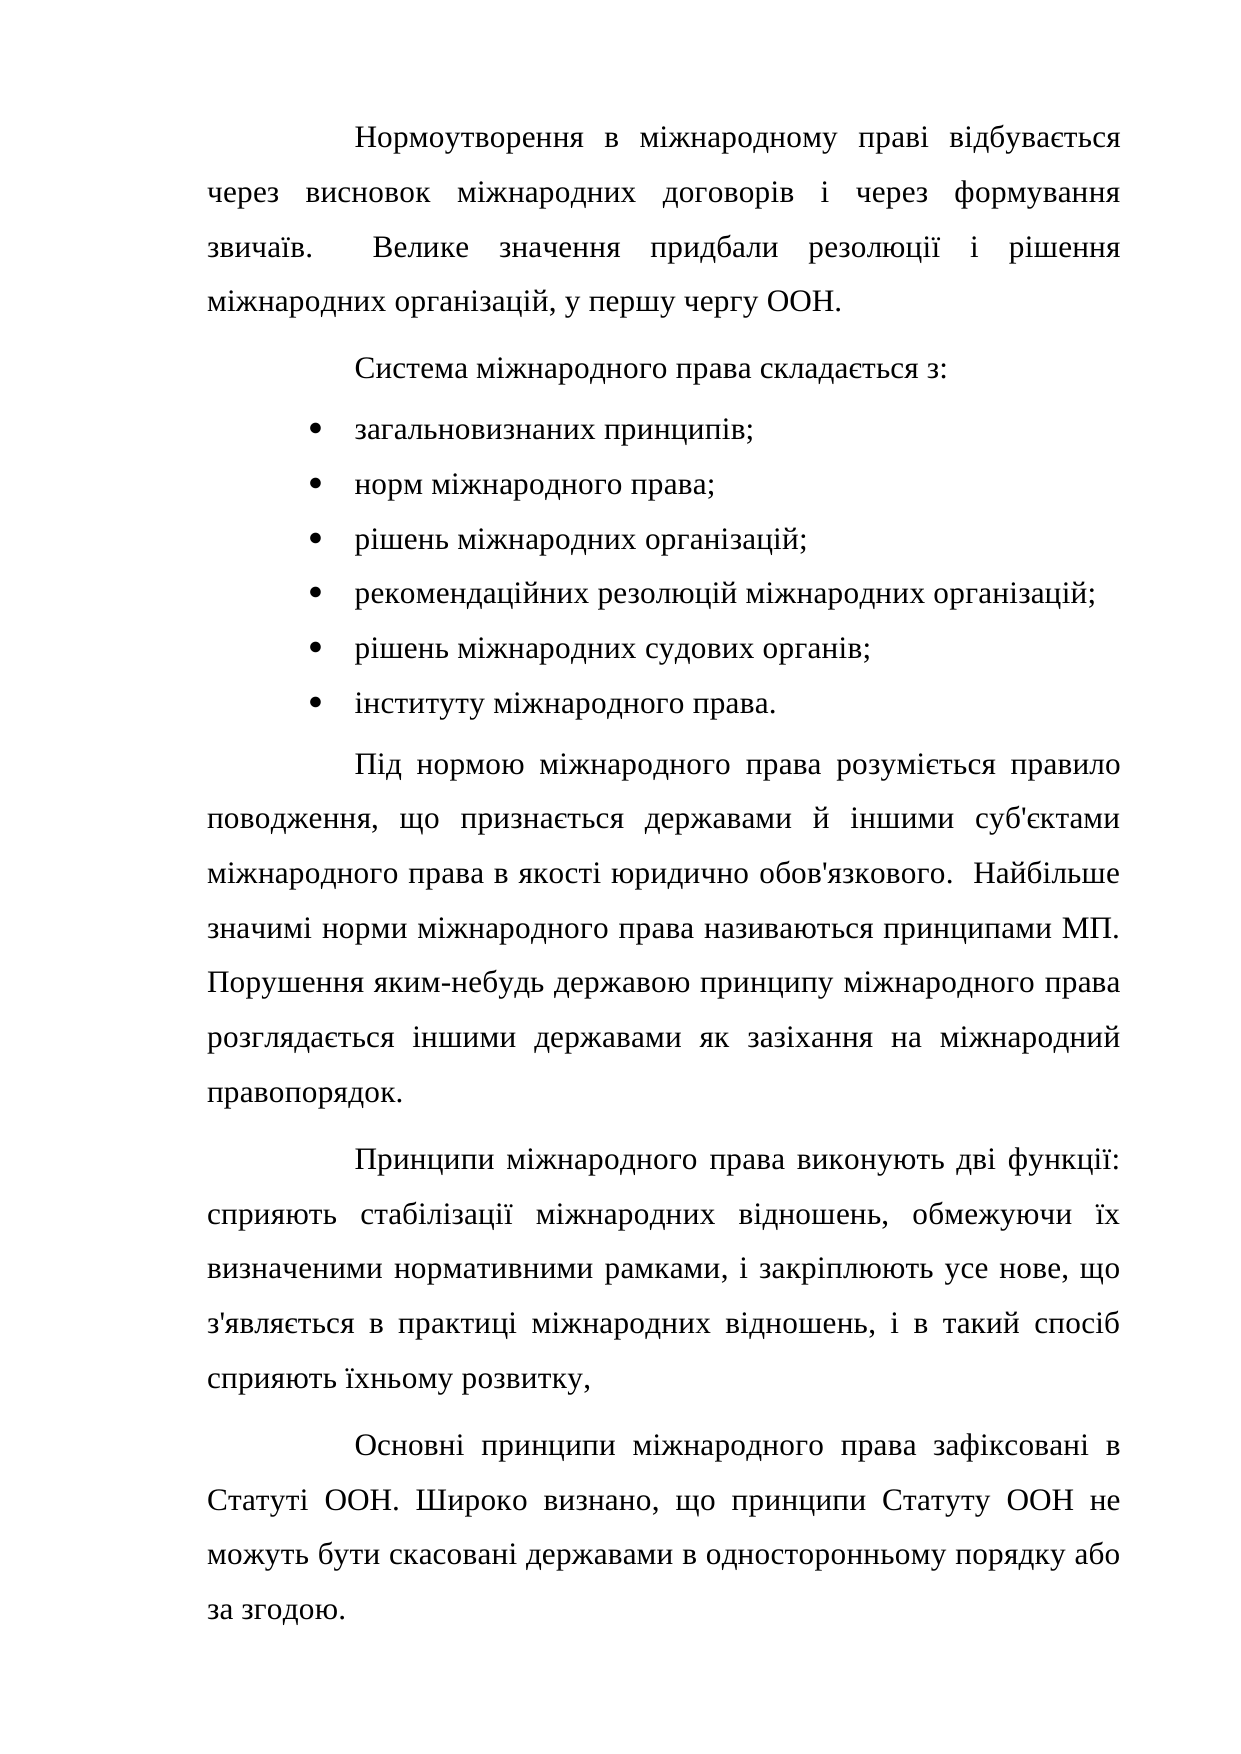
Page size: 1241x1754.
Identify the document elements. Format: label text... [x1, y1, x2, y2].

text Система міжнародного права складається з: [207, 349, 1122, 386]
list інституту міжнародного права. [236, 684, 1122, 720]
list рішень міжнародних судових органів; [236, 629, 1122, 666]
list норм міжнародного права; [236, 465, 1122, 501]
text Нормоутворення в міжнародному праві відбувається через висновок міжнародних договорів і через формування звичаїв. Велике значення придбали резолюції і рішення міжнародних організацій, у першу чергу ООН. [207, 118, 1122, 319]
text Основні принципи міжнародного права зафіксовані в Статуті ООН. Широко визнано, що принципи Статуту ООН не можуть бути скасовані державами в односторонньому порядку або за згодою. [207, 1426, 1122, 1626]
text Під нормою міжнародного права розуміється правило поводження, що признається державами й іншими суб'єктами міжнародного права в якості юридично обов'язкового. Найбільше значимі норми міжнародного права називаються принципами МП. Порушення яким-небудь державою принципу міжнародного права розглядається іншими державами як зазіхання на міжнародний правопорядок. [207, 745, 1122, 1109]
list загальновизнаних принципів; [236, 410, 1122, 447]
list рекомендаційних резолюцій міжнародних організацій; [236, 574, 1122, 611]
list рішень міжнародних організацій; [236, 520, 1122, 556]
text Принципи міжнародного права виконують дві функції: сприяють стабілізації міжнародних відношень, обмежуючи їх визначеними нормативними рамками, і закріплюють усе нове, що з'являється в практиці міжнародних відношень, і в такий спосіб сприяють їхньому розвитку, [207, 1140, 1122, 1395]
